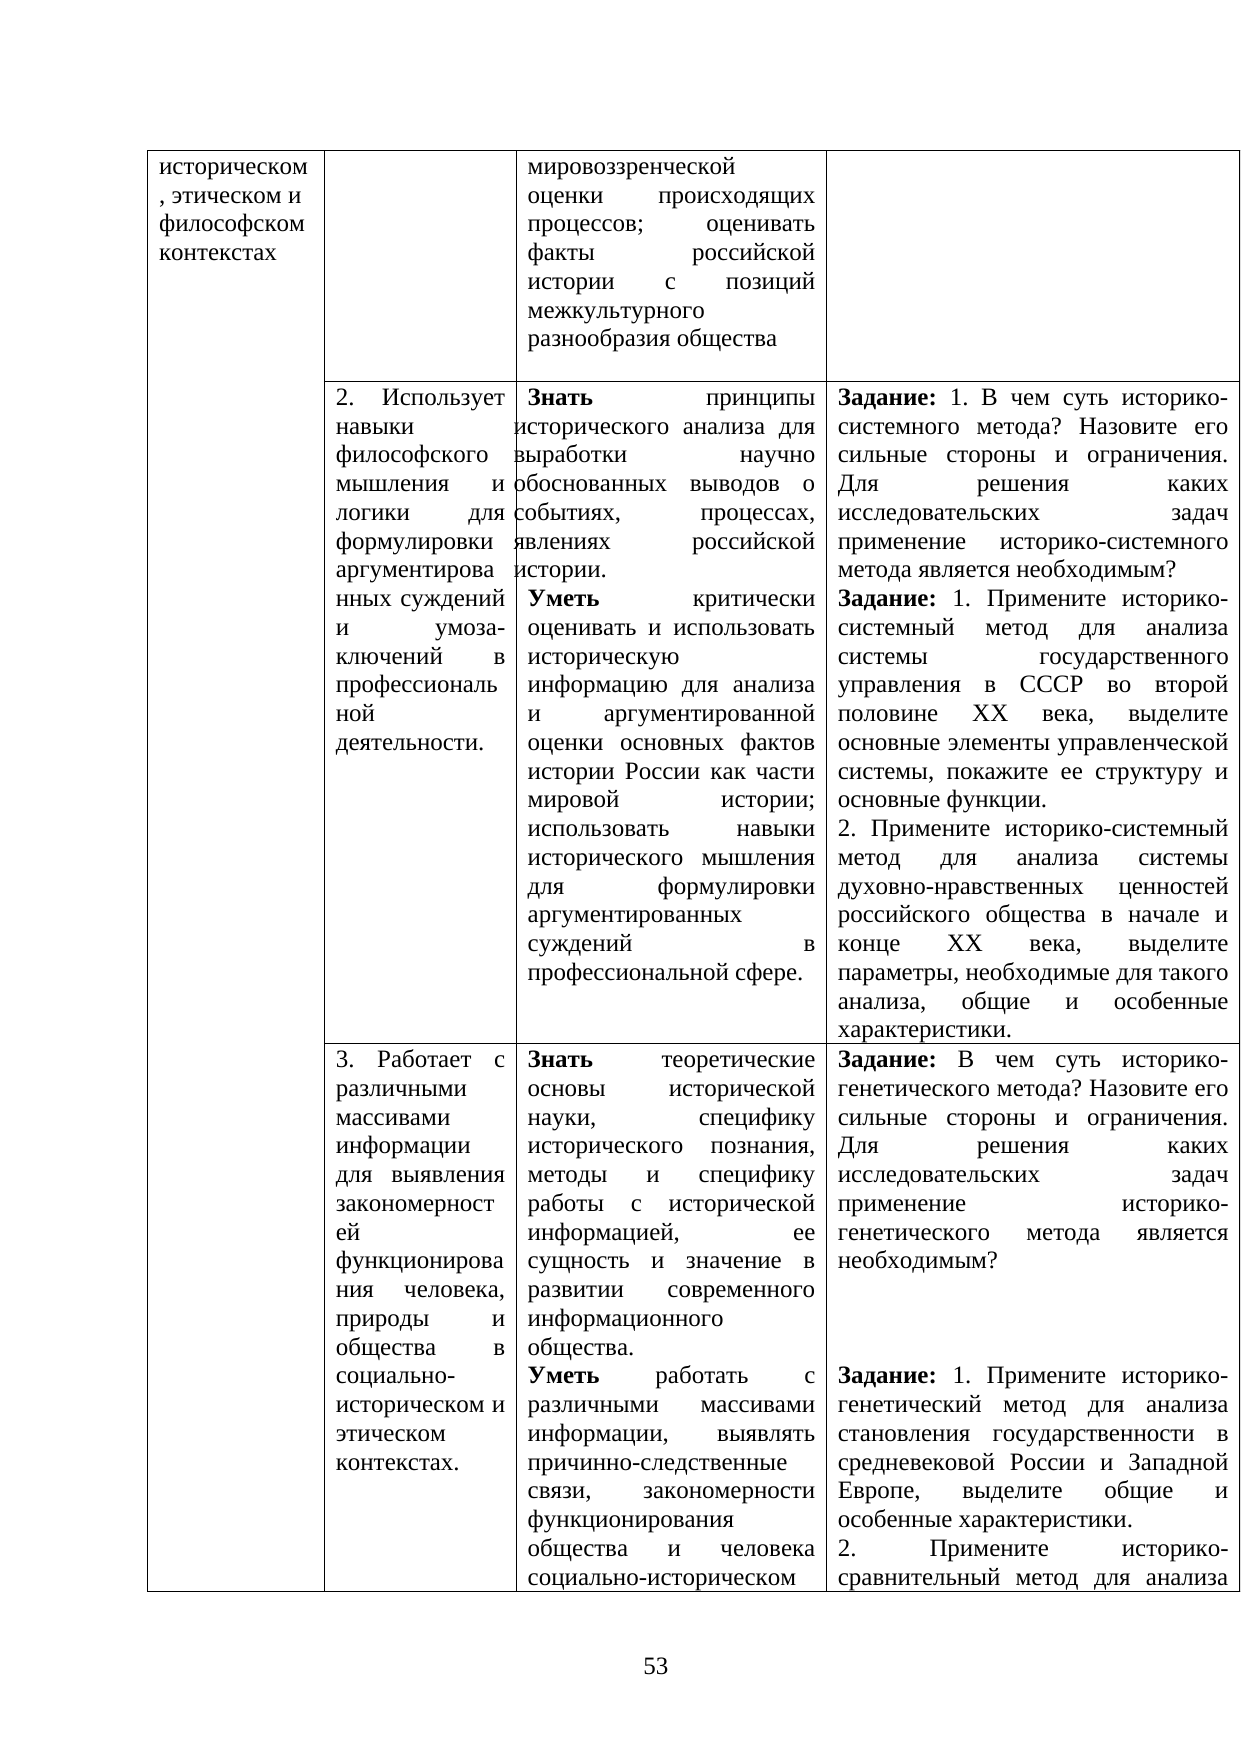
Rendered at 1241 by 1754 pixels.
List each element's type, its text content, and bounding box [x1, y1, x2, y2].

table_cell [325, 151, 516, 381]
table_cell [517, 1044, 826, 1591]
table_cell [517, 151, 826, 381]
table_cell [148, 151, 324, 1591]
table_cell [827, 151, 1239, 381]
table_cell Знать принципы исторического анализа для выработки научно обоснованных выводов о событиях, процессах, явлениях российской истории. Уметь критически оценивать и использовать историческую информацию для анализа и аргументированной оценки основных фактов истории России как части мировой истории; использовать навыки исторического мышления для формулировки аргументированных суждений в профессиональной сфере. [517, 382, 826, 1043]
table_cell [325, 1044, 516, 1591]
table_cell 2. Использует навыки философского мышления и логики для формулировки аргументированных суждений и умозаключений в профессиональной деятельности. [325, 382, 516, 1043]
table_cell Задание: 1. В чем суть историко-системного метода? Назовите его сильные стороны и ограничения. Для решения каких исследовательских задач применение историко-системного метода является необходимым? Задание: 1. Примените историко-системный метод для анализа системы государственного управления в СССР во второй половине ХХ века, выделите основные элементы управленческой системы, покажите ее структуру и основные функции. 2. Примените историко-системный метод для анализа системы духовно-нравственных ценностей российского общества в начале и конце ХХ века, выделите параметры, необходимые для такого анализа, общие и особенные характеристики. [827, 382, 1239, 1043]
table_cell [827, 1044, 1239, 1591]
